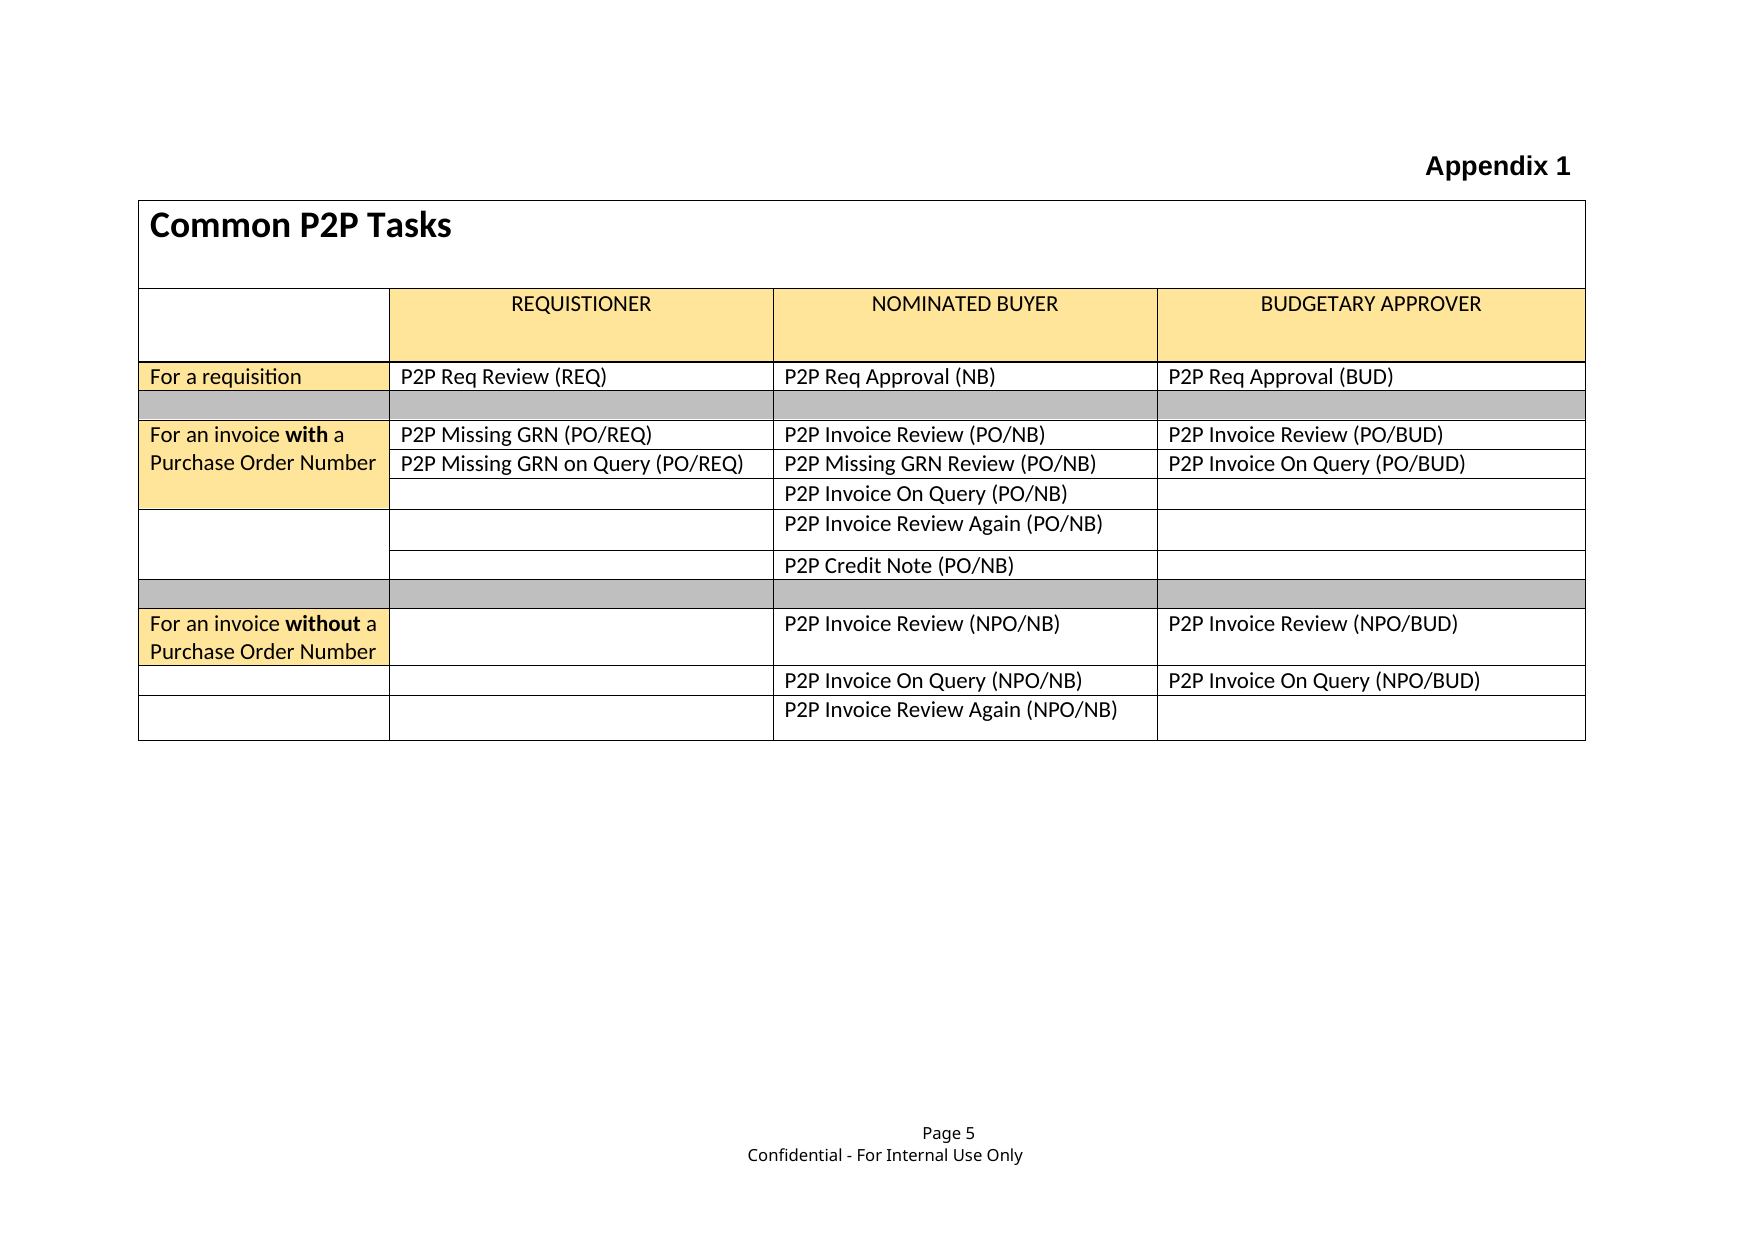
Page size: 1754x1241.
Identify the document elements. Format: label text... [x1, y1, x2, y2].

table_cell [774, 391, 1157, 419]
table_cell [1158, 580, 1585, 608]
table_cell [1158, 391, 1585, 419]
table_cell [390, 666, 773, 694]
table_cell P2P Invoice On Query (PO/BUD) [1158, 450, 1585, 478]
table_cell P2P Missing GRN (PO/REQ) [390, 421, 773, 448]
text Appendix 1 [150, 150, 1620, 181]
table_cell For a requisition [139, 363, 389, 390]
table_cell [1158, 510, 1585, 550]
table_cell [390, 551, 773, 579]
table_cell [390, 510, 773, 550]
table_cell P2P Invoice Review (PO/BUD) [1158, 421, 1585, 448]
table_cell P2P Req Approval (BUD) [1158, 363, 1585, 390]
table_cell P2P Req Approval (NB) [774, 363, 1157, 390]
table_cell [139, 580, 389, 608]
table_cell P2P Missing GRN on Query (PO/REQ) [390, 450, 773, 478]
table_cell REQUISTIONER [390, 289, 773, 361]
table_cell For an invoice without a Purchase Order Number [139, 609, 389, 665]
table_cell [1158, 551, 1585, 579]
table_cell For an invoice with a Purchase Order Number [139, 421, 389, 508]
table_cell NOMINATED BUYER [774, 289, 1157, 361]
table_cell [1158, 696, 1585, 739]
table_cell [390, 580, 773, 608]
table_cell [390, 479, 773, 508]
table_cell [390, 696, 773, 739]
table_cell [774, 580, 1157, 608]
table_cell [1158, 479, 1585, 508]
table_cell [139, 289, 389, 361]
table_cell P2P Invoice Review (NPO/BUD) [1158, 609, 1585, 665]
table_cell P2P Missing GRN Review (PO/NB) [774, 450, 1157, 478]
table_cell [390, 391, 773, 419]
table_cell [139, 510, 389, 579]
table_cell P2P Invoice On Query (NPO/NB) [774, 666, 1157, 694]
table_cell P2P Req Review (REQ) [390, 363, 773, 390]
table_cell [390, 609, 773, 665]
table_cell P2P Invoice Review Again (NPO/NB) [774, 696, 1157, 739]
table_cell P2P Invoice On Query (NPO/BUD) [1158, 666, 1585, 694]
table_cell P2P Invoice Review Again (PO/NB) [774, 510, 1157, 550]
table_cell P2P Invoice Review (NPO/NB) [774, 609, 1157, 665]
table_cell P2P Credit Note (PO/NB) [774, 551, 1157, 579]
table_cell P2P Invoice On Query (PO/NB) [774, 479, 1157, 508]
table_cell [139, 391, 389, 419]
table_header Common P2P Tasks [139, 201, 1585, 288]
table_cell P2P Invoice Review (PO/NB) [774, 421, 1157, 448]
table_cell BUDGETARY APPROVER [1158, 289, 1585, 361]
table_cell [139, 666, 389, 694]
table_cell [139, 696, 389, 739]
